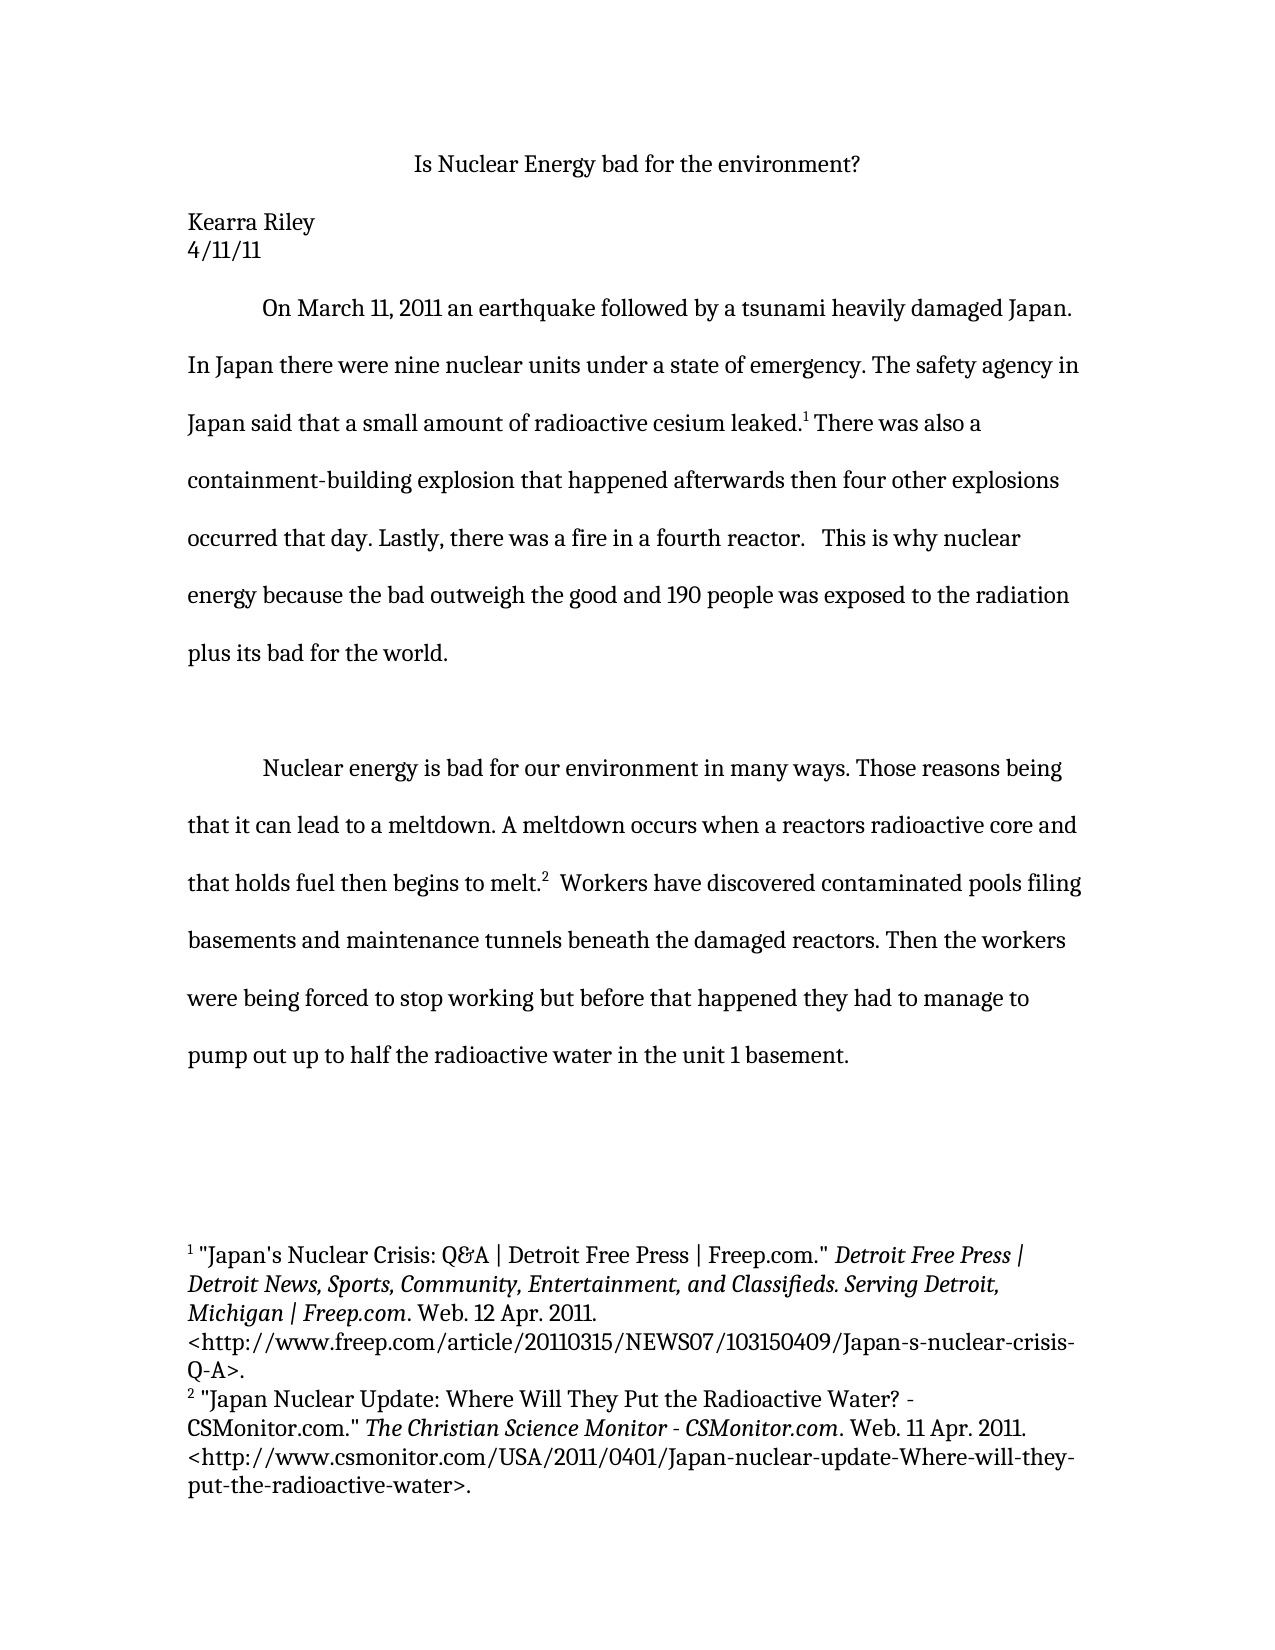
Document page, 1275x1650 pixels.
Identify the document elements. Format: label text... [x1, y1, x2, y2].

text 4/11/11 [187, 236, 1087, 265]
text Is Nuclear Energy bad for the environment? [187, 150, 1087, 179]
text Kearra Riley [187, 207, 1087, 236]
text Nuclear energy is bad for our environment in many ways. Those reasons being that it can lead to a meltdown. A meltdown occurs when a reactors radioactive core and that holds fuel then begins to melt. Workers have discovered contaminated pools filing basements and maintenance tunnels beneath the damaged reactors. Then the workers were being forced to stop working but before that happened they had to manage to pump out up to half the radioactive water in the unit 1 basement. [187, 754, 1087, 1070]
text On March 11, 2011 an earthquake followed by a tsunami heavily damaged Japan. In Japan there were nine nuclear units under a state of emergency. The safety agency in Japan said that a small amount of radioactive cesium leaked. There was also a containment-building explosion that happened afterwards then four other explosions occurred that day. Lastly, there was a fire in a fourth reactor. This is why nuclear energy because the bad outweigh the good and 190 people was exposed to the radiation plus its bad for the world. [187, 294, 1087, 667]
